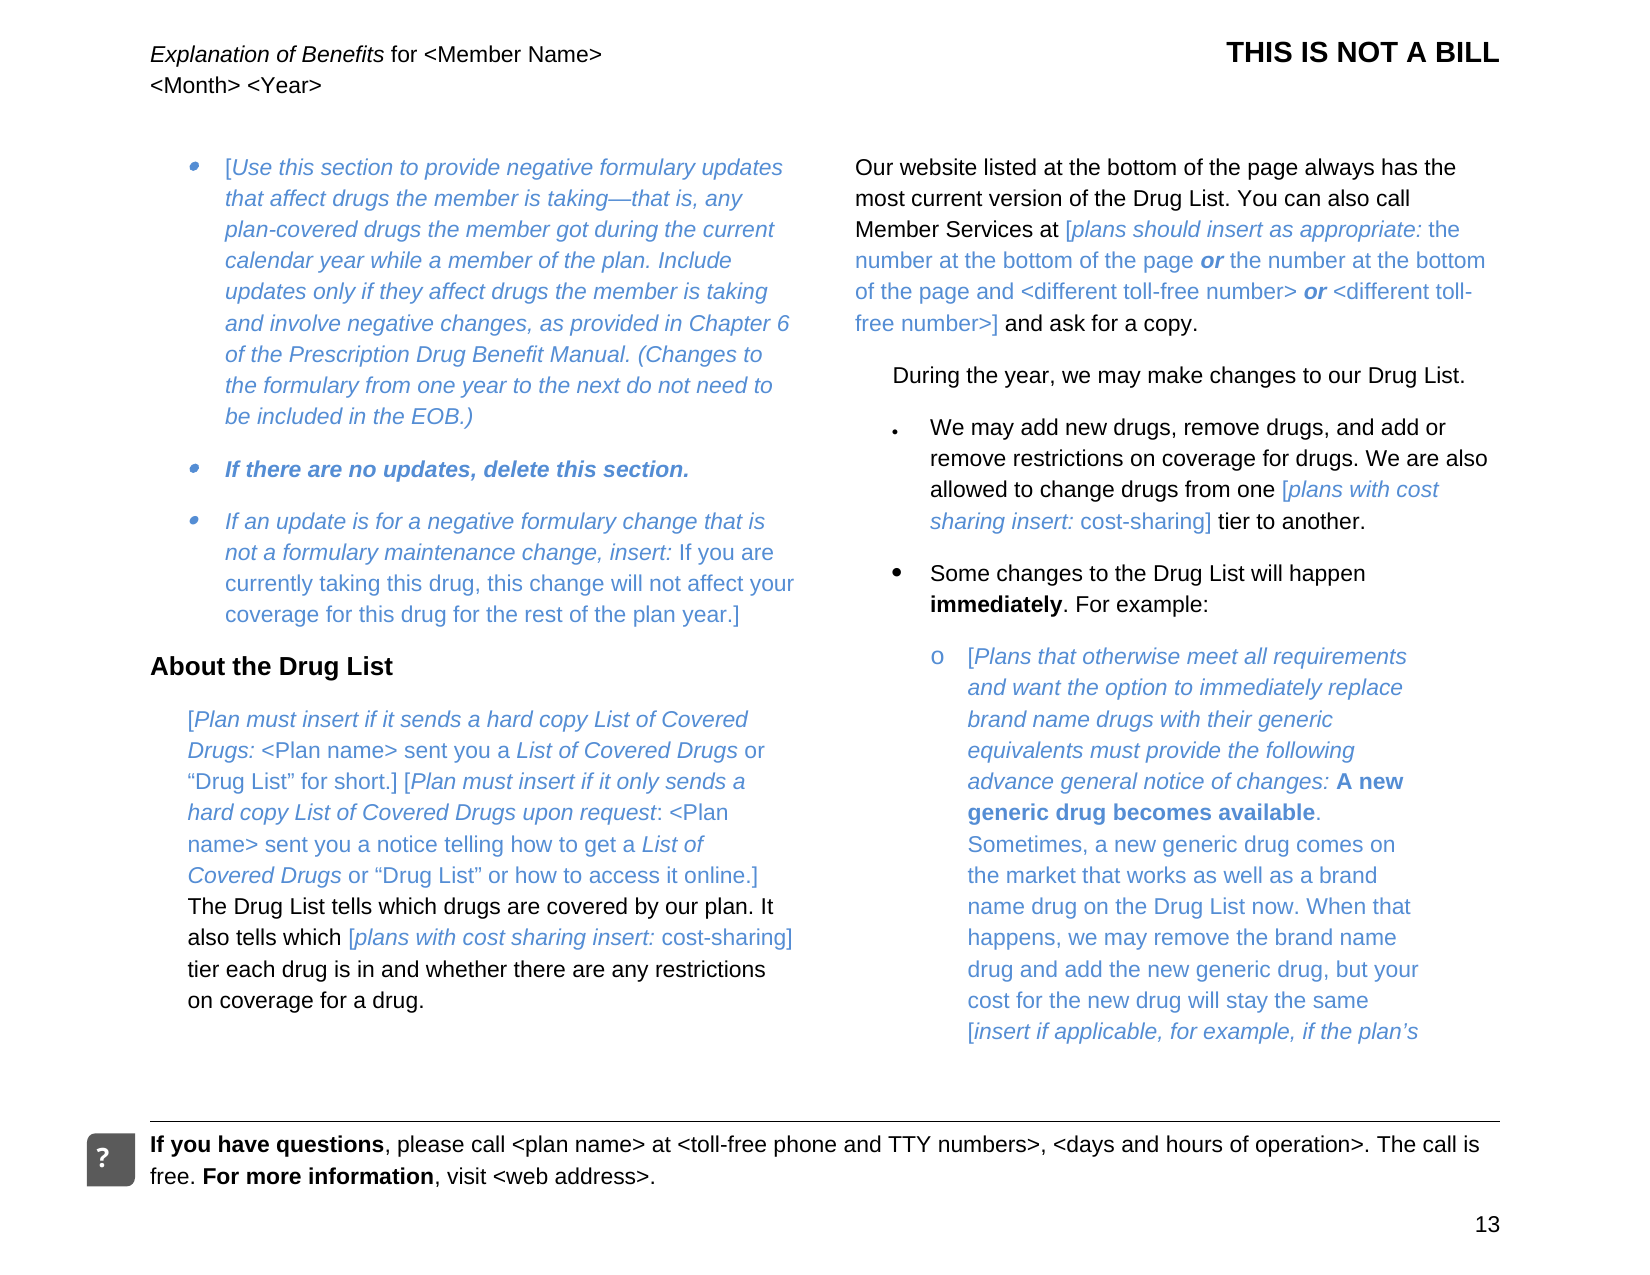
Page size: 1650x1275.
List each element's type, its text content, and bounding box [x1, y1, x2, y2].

list We may add new drugs, remove drugs, and add or remove restrictions on coverage for drugs. We are also allowed to change drugs from one [plans with cost sharing insert: cost-sharing] tier to another. [892, 410, 1500, 535]
list Some changes to the Drug List will happen immediately. For example: [892, 556, 1500, 619]
list If an update is for a negative formulary change that is not a formulary maintenance change, insert: If you are currently taking this drug, this change will not affect your coverage for this drug for the rest of the plan year.] [187, 504, 795, 629]
text About the Drug List [150, 650, 720, 681]
list If there are no updates, delete this section. [187, 452, 795, 483]
text Our website listed at the bottom of the page always has the most current version of the Drug List. You can also call Member Services at [plans should insert as appropriate: the number at the bottom of the page or the number at the bottom of the page and <different toll-free number> or <different toll-free number>] and ask for a copy. [855, 150, 1500, 337]
text [Plan must insert if it sends a hard copy List of Covered Drugs: <Plan name> sent you a List of Covered Drugs or “Drug List” for short.] [Plan must insert if it only sends a hard copy List of Covered Drugs upon request: <Plan name> sent you a notice telling how to get a List of Covered Drugs or “Drug List” or how to access it online.] The Drug List tells which drugs are covered by our plan. It also tells which [plans with cost sharing insert: cost-sharing] tier each drug is in and whether there are any restrictions on coverage for a drug. [187, 702, 795, 1014]
text During the year, we may make changes to our Drug List. [892, 358, 1500, 389]
list [Use this section to provide negative formulary updates that affect drugs the member is taking—that is, any plan-covered drugs the member got during the current calendar year while a member of the plan. Include updates only if they affect drugs the member is taking and involve negative changes, as provided in Chapter 6 of the Prescription Drug Benefit Manual. (Changes to the formulary from one year to the next do not need to be included in the EOB.) [187, 150, 795, 431]
